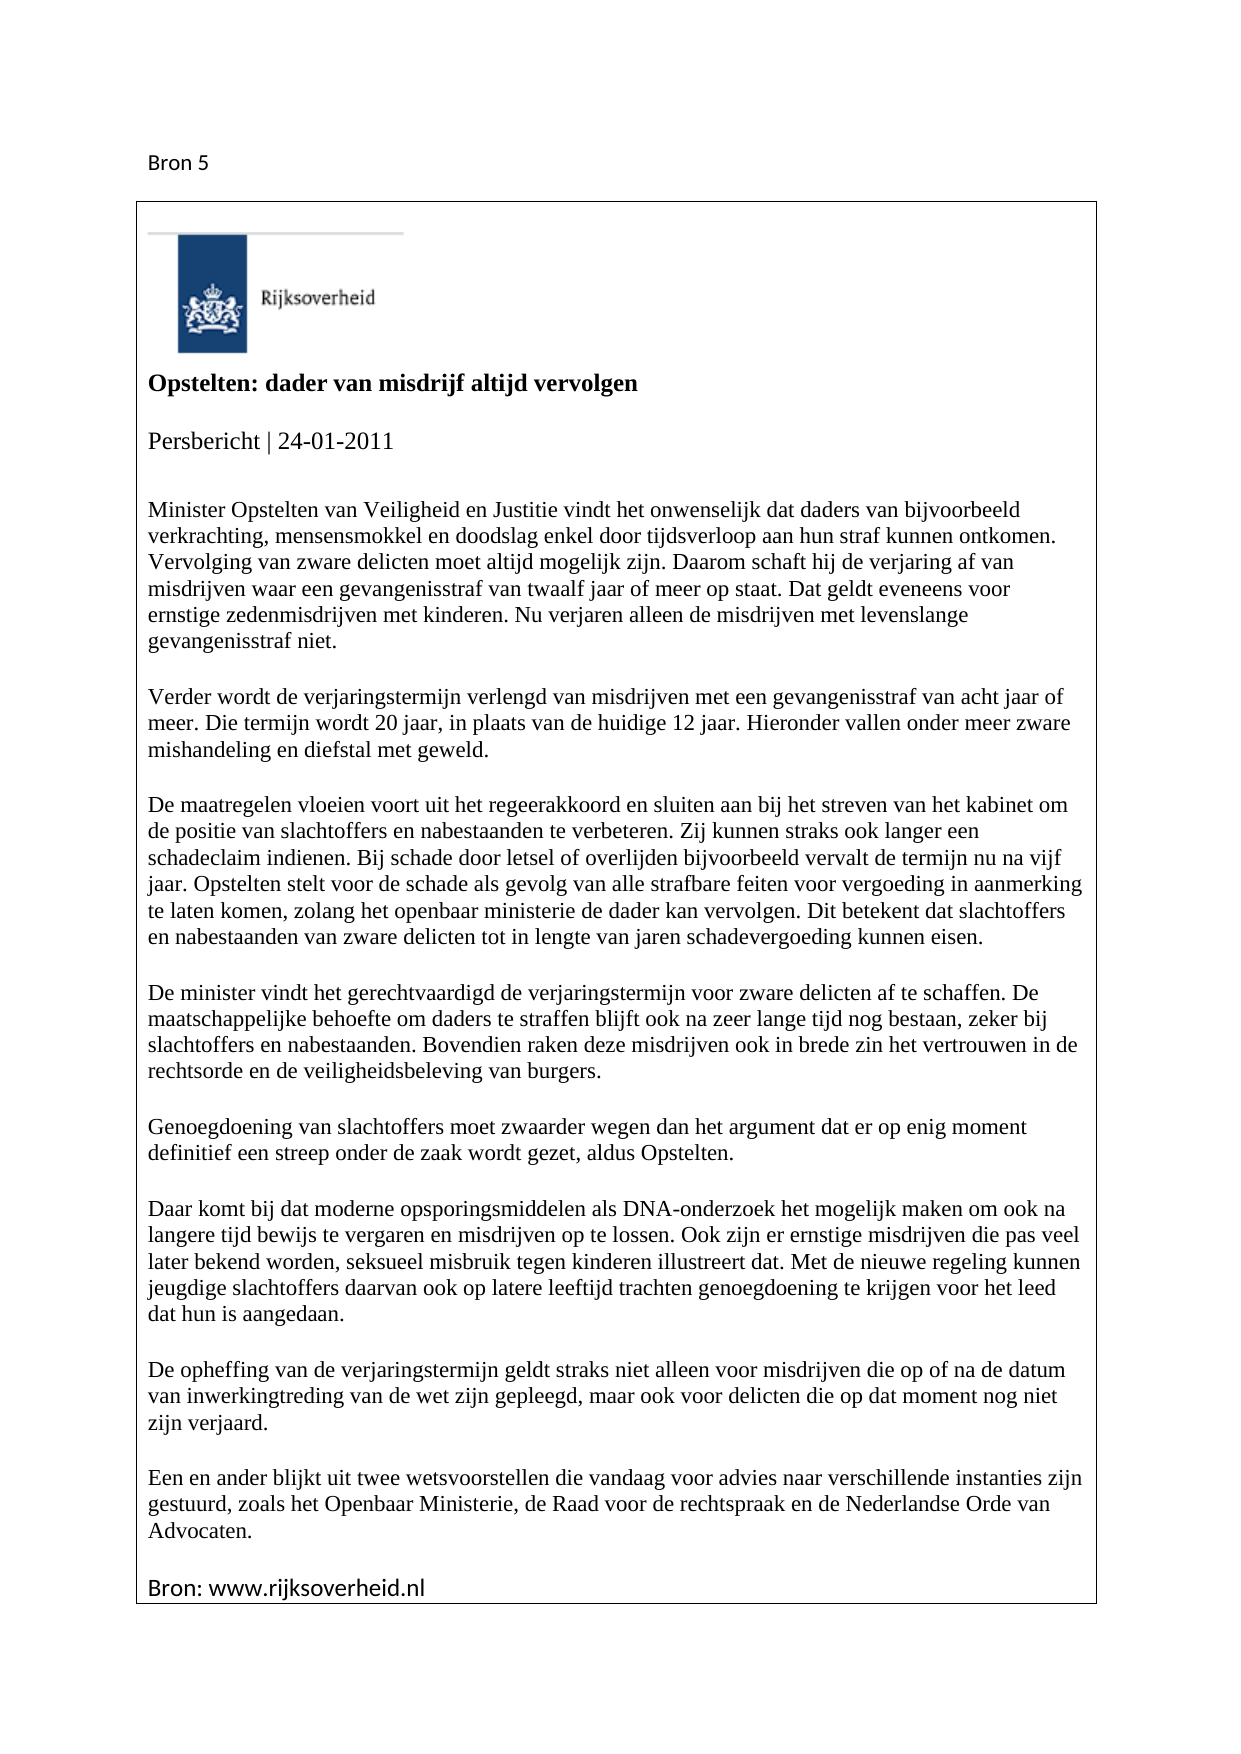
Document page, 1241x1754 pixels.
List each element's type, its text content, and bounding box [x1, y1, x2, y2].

table_header Opstelten: dader van misdrijf altijd vervolgen Persbericht | 24-01-2011 Minister Opstelten van Veiligheid en Justitie vindt het onwenselijk dat daders van bijvoorbeeld verkrachting, mensensmokkel en doodslag enkel door tijdsverloop aan hun straf kunnen ontkomen. Vervolging van zware delicten moet altijd mogelijk zijn. Daarom schaft hij de verjaring af van misdrijven waar een gevangenisstraf van twaalf jaar of meer op staat. Dat geldt eveneens voor ernstige zedenmisdrijven met kinderen. Nu verjaren alleen de misdrijven met levenslange gevangenisstraf niet. Verder wordt de verjaringstermijn verlengd van misdrijven met een gevangenisstraf van acht jaar of meer. Die termijn wordt 20 jaar, in plaats van de huidige 12 jaar. Hieronder vallen onder meer zware mishandeling en diefstal met geweld. De maatregelen vloeien voort uit het regeerakkoord en sluiten aan bij het streven van het kabinet om de positie van slachtoffers en nabestaanden te verbeteren. Zij kunnen straks ook langer een schadeclaim indienen. Bij schade door letsel of overlijden bijvoorbeeld vervalt de termijn nu na vijf jaar. Opstelten stelt voor de schade als gevolg van alle strafbare feiten voor vergoeding in aanmerking te laten komen, zolang het openbaar ministerie de dader kan vervolgen. Dit betekent dat slachtoffers en nabestaanden van zware delicten tot in lengte van jaren schadevergoeding kunnen eisen. De minister vindt het gerechtvaardigd de verjaringstermijn voor zware delicten af te schaffen. De maatschappelijke behoefte om daders te straffen blijft ook na zeer lange tijd nog bestaan, zeker bij slachtoffers en nabestaanden. Bovendien raken deze misdrijven ook in brede zin het vertrouwen in de rechtsorde en de veiligheidsbeleving van burgers. Genoegdoening van slachtoffers moet zwaarder wegen dan het argument dat er op enig moment definitief een streep onder de zaak wordt gezet, aldus Opstelten. Daar komt bij dat moderne opsporingsmiddelen als DNA-onderzoek het mogelijk maken om ook na langere tijd bewijs te vergaren en misdrijven op te lossen. Ook zijn er ernstige misdrijven die pas veel later bekend worden, seksueel misbruik tegen kinderen illustreert dat. Met de nieuwe regeling kunnen jeugdige slachtoffers daarvan ook op latere leeftijd trachten genoegdoening te krijgen voor het leed dat hun is aangedaan. De opheffing van de verjaringstermijn geldt straks niet alleen voor misdrijven die op of na de datum van inwerkingtreding van de wet zijn gepleegd, maar ook voor delicten die op dat moment nog niet zijn verjaard. Een en ander blijkt uit twee wetsvoorstellen die vandaag voor advies naar verschillende instanties zijn gestuurd, zoals het Openbaar Ministerie, de Raad voor de rechtspraak en de Nederlandse Orde van Advocaten. Bron: www.rijksoverheid.nl [137, 202, 1096, 1603]
picture [147, 232, 404, 369]
text Bron 5 [148, 148, 1093, 176]
